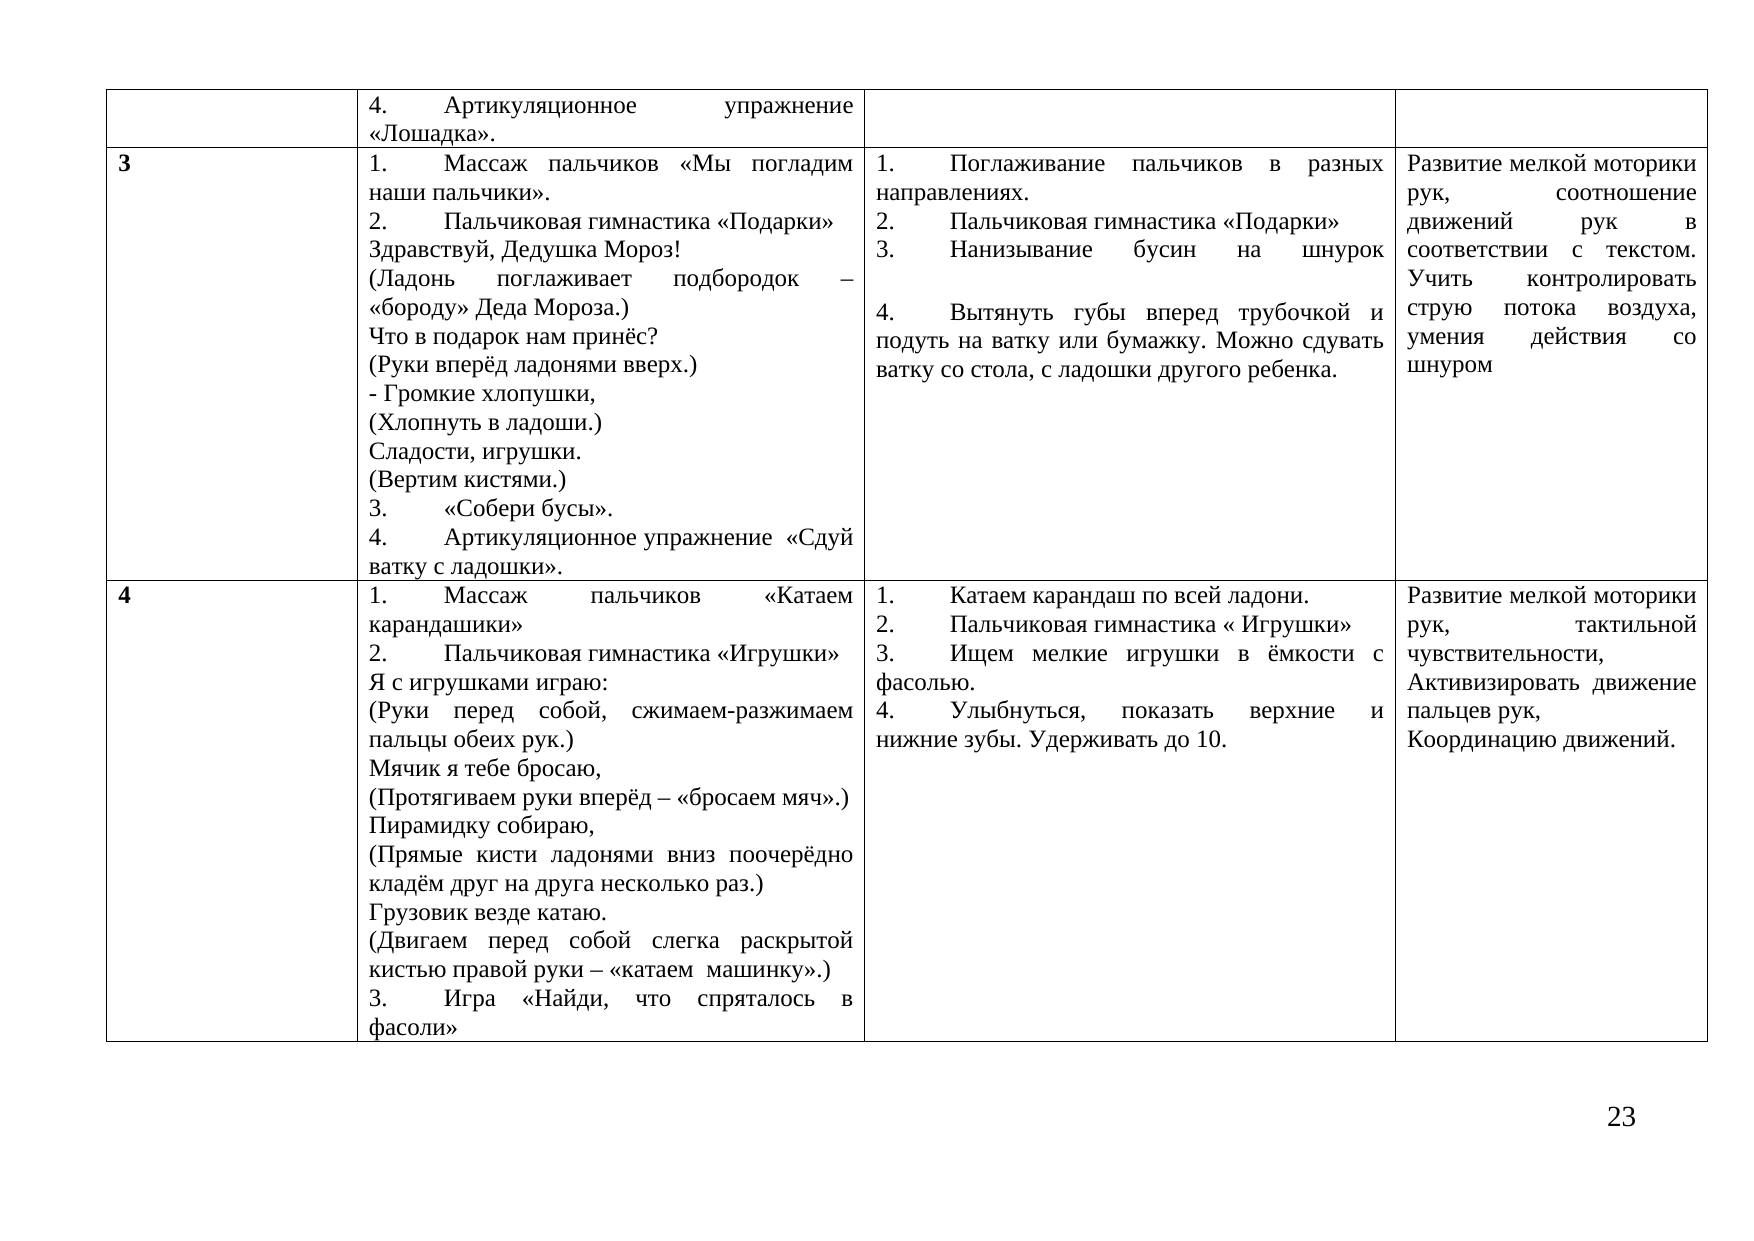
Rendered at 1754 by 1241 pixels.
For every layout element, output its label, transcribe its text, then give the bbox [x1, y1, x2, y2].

table_cell Массаж пальчиков «Мы погладим наши пальчики». Пальчиковая гимнастика «Подарки» Здравствуй, Дедушка Мороз! (Ладонь поглаживает подбородок – «бороду» Деда Мороза.) Что в подарок нам принёс? (Руки вперёд ладонями вверх.) - Громкие хлопушки, (Хлопнуть в ладоши.) Сладости, игрушки. (Вертим кистями.) «Собери бусы». Артикуляционное упражнение «Сдуй ватку с ладошки». [358, 148, 864, 579]
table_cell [865, 90, 1395, 147]
table_cell Развитие мелкой моторики рук, соотношение движений рук в соответствии с текстом. Учить контролировать струю потока воздуха, умения действия со шнуром [1396, 148, 1707, 579]
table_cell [1396, 581, 1707, 1041]
table_cell 3 [107, 148, 357, 579]
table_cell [865, 581, 1395, 1041]
table_cell Поглаживание пальчиков в разных направлениях. Пальчиковая гимнастика «Подарки» Нанизывание бусин на шнурок Вытянуть губы вперед трубочкой и подуть на ватку или бумажку. Можно сдувать ватку со стола, с ладошки другого ребенка. [865, 148, 1395, 579]
table_cell 4 [107, 581, 357, 1041]
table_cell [358, 581, 864, 1041]
table_cell 2 [107, 90, 357, 147]
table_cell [1396, 90, 1707, 147]
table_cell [358, 90, 864, 147]
